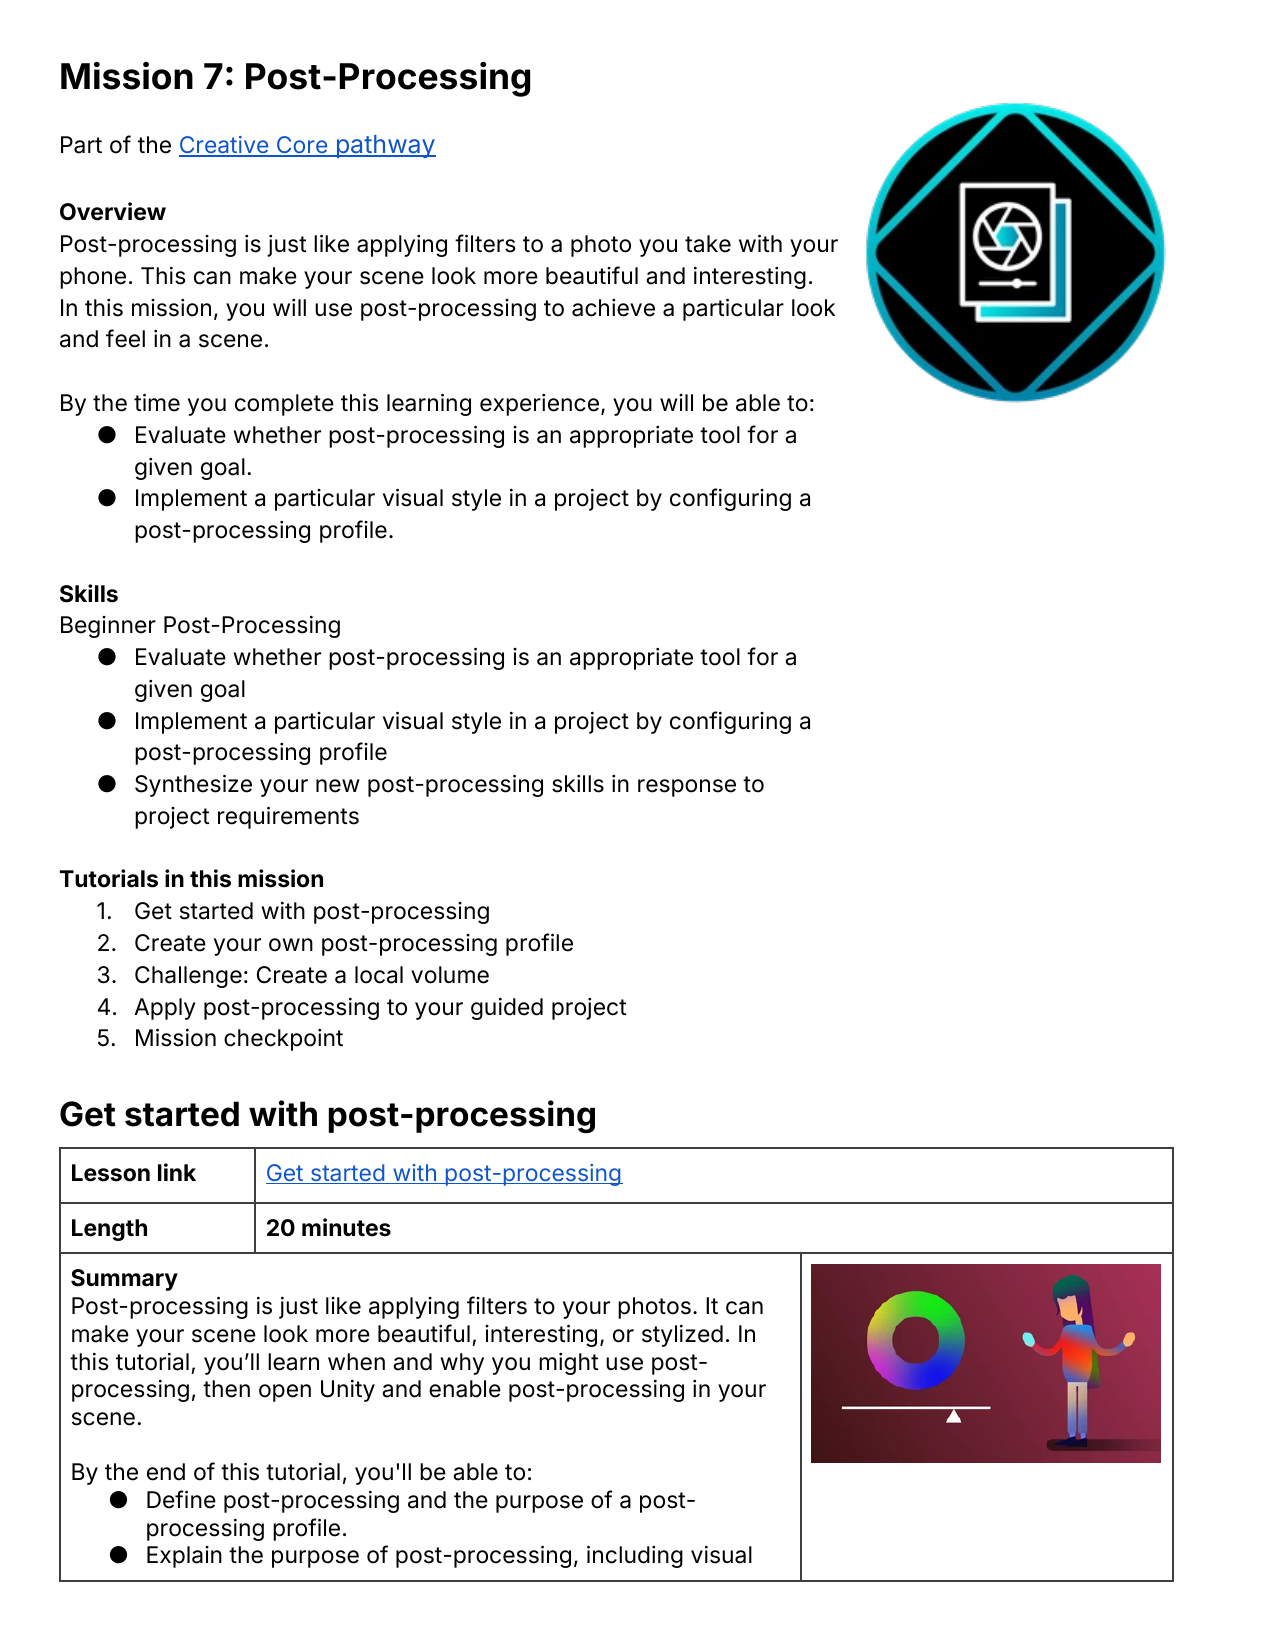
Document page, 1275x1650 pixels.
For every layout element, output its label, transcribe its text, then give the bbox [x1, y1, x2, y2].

list Mission checkpoint [96, 1024, 842, 1052]
text Overview [59, 198, 842, 226]
list Get started with post-processing [96, 897, 842, 925]
list Challenge: Create a local volume [96, 961, 842, 989]
list Evaluate whether post-processing is an appropriate tool for a given goal. [96, 421, 842, 480]
text Skills [59, 580, 842, 607]
picture [811, 1264, 1161, 1463]
text Tutorials in this mission [59, 866, 842, 893]
subtitle Mission 7: Post-Processing [59, 59, 783, 97]
text Post-processing is just like applying filters to a photo you take with your phone. This can make your scene look more beautiful and interesting. [59, 230, 842, 290]
list Evaluate whether post-processing is an appropriate tool for a given goal [96, 643, 842, 703]
table_cell [802, 1254, 1172, 1580]
list Synthesize your new post-processing skills in response to project requirements [96, 770, 842, 830]
table_cell Summary Post-processing is just like applying filters to your photos. It can make your scene look more beautiful, interesting, or stylized. In this tutorial, you’ll learn when and why you might use post-processing, then open Unity and enable post-processing in your scene. By the end of this tutorial, you'll be able to: Define post-processing and the purpose of a post-processing profile. Explain the purpose of post-processing, including visual style and visual fidelity. Set up post-processing in a scene. Materials CC_PostProcessing.zip Skills Beginner Post-Processing Evaluate whether post-processing is an appropriate tool for a given goal Implement a particular visual style in a project by configuring a post-processing profile [61, 1254, 800, 1580]
text In this mission, you will use post-processing to achieve a particular look and feel in a scene. [59, 294, 842, 353]
picture [859, 96, 1172, 409]
list Create your own post-processing profile [96, 929, 842, 957]
subtitle Get started with post-processing [59, 1094, 987, 1134]
table_cell Length [61, 1204, 254, 1252]
list Apply post-processing to your guided project [96, 993, 842, 1021]
text Beginner Post-Processing [59, 612, 842, 639]
list Implement a particular visual style in a project by configuring a post-processing profile [96, 707, 842, 766]
list Implement a particular visual style in a project by configuring a post-processing profile. [96, 484, 842, 544]
table_header Get started with post-processing [256, 1149, 1172, 1202]
table_header Lesson link [61, 1149, 254, 1202]
text Part of the Creative Core pathway [59, 129, 842, 159]
text By the time you complete this learning experience, you will be able to: [59, 389, 842, 417]
table_cell 20 minutes [256, 1204, 1172, 1252]
